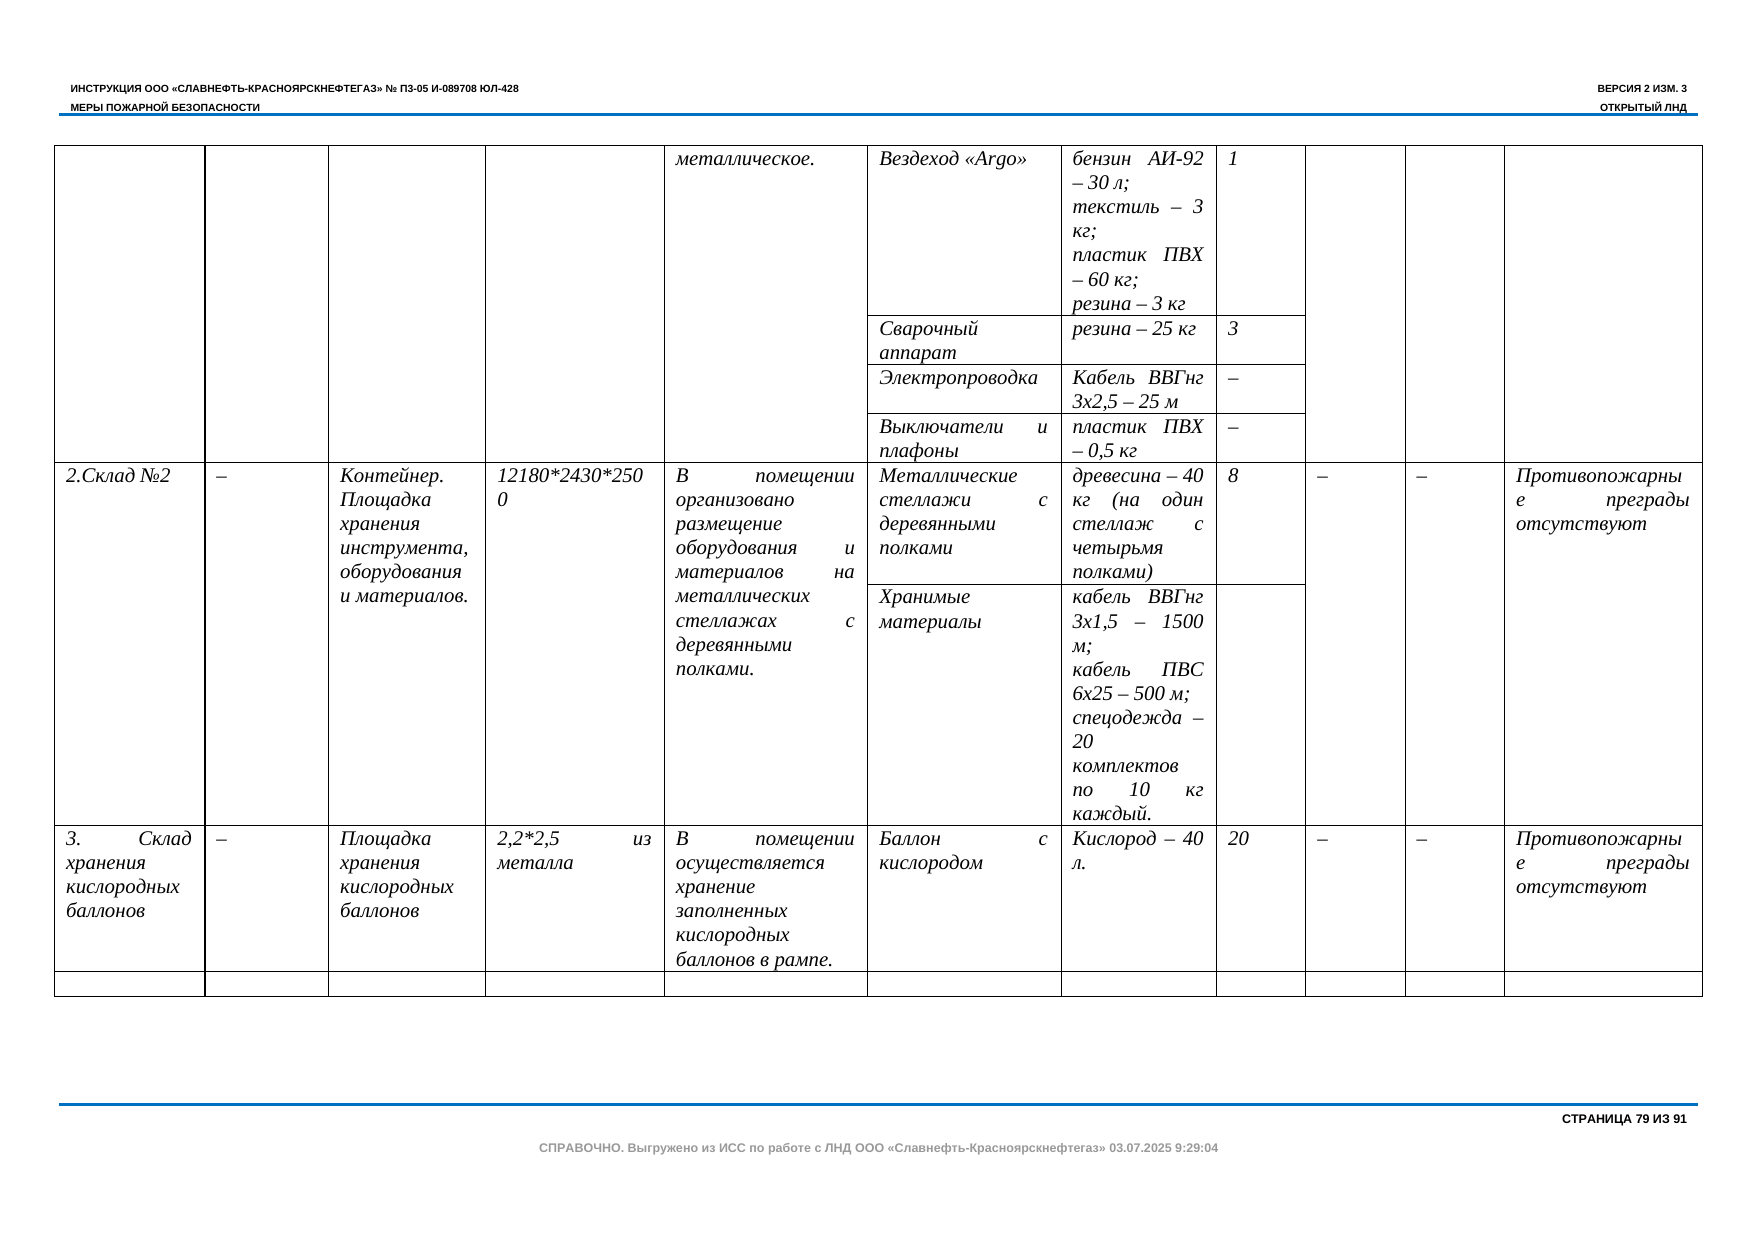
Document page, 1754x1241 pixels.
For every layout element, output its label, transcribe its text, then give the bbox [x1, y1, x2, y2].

table_cell [1406, 972, 1504, 996]
table_cell – [206, 463, 328, 825]
table_cell [665, 972, 867, 996]
table_cell Сварочный аппарат [868, 316, 1061, 364]
table_cell – [1406, 826, 1504, 971]
table_cell бензин АИ-92 – 30 л; текстиль – 3 кг; пластик ПВХ – 60 кг; резина – 3 кг [1062, 146, 1216, 314]
table_cell – [1306, 463, 1405, 825]
table_cell – [1306, 826, 1405, 971]
table_cell [1505, 972, 1702, 996]
table_cell Кабель ВВГнг 3х2,5 – 25 м [1062, 365, 1216, 413]
table_cell [1062, 972, 1216, 996]
table_cell Хранимые материалы [868, 585, 1061, 825]
table_cell Электропроводка [868, 365, 1061, 413]
table_cell Вездеход «Argo» [868, 146, 1061, 314]
table_cell 12180*2430*2500 [486, 463, 664, 825]
table_cell 3 [1217, 316, 1305, 364]
table_cell Баллон с кислородом [868, 826, 1061, 971]
table_cell 2.Склад №2 [55, 463, 204, 825]
table_cell – [1406, 463, 1504, 825]
table_cell – [1217, 414, 1305, 462]
table_cell резина – 25 кг [1062, 316, 1216, 364]
table_cell Металлические стеллажи с деревянными полками [868, 463, 1061, 583]
table_cell Противопожарные преграды отсутствуют [1505, 463, 1702, 825]
table_cell кабель ВВГнг 3х1,5 – 1500 м; кабель ПВС 6х25 – 500 м; спецодежда – 20 комплектов по 10 кг каждый. [1062, 585, 1216, 825]
table_cell 2,2*2,5 из металла [486, 826, 664, 971]
table_cell – [206, 826, 328, 971]
table_cell [206, 972, 328, 996]
table_cell древесина – 40 кг (на один стеллаж с четырьмя полками) [1062, 463, 1216, 583]
table_cell Площадка хранения кислородных баллонов [329, 826, 485, 971]
table_cell Контейнер. Площадка хранения инструмента, оборудования и материалов. [329, 463, 485, 825]
table_cell 20 [1217, 826, 1305, 971]
table_cell [329, 972, 485, 996]
table_cell 3. Склад хранения кислородных баллонов [55, 826, 204, 971]
table_cell [868, 972, 1061, 996]
table_cell [1306, 972, 1405, 996]
table_cell [1217, 972, 1305, 996]
table_cell пластик ПВХ – 0,5 кг [1062, 414, 1216, 462]
table_cell [55, 972, 204, 996]
table_cell Противопожарные преграды отсутствуют [1505, 826, 1702, 971]
table_cell – [1217, 365, 1305, 413]
table_cell 8 [1217, 463, 1305, 583]
table_cell В помещении осуществляется хранение заполненных кислородных баллонов в рампе. [665, 826, 867, 971]
table_cell Кислород – 40 л. [1062, 826, 1216, 971]
table_cell [486, 972, 664, 996]
table_cell 1 [1217, 146, 1305, 314]
table_cell [1217, 585, 1305, 825]
table_cell В помещении организовано размещение оборудования и материалов на металлических стеллажах с деревянными полками. [665, 463, 867, 825]
table_cell Выключатели и плафоны [868, 414, 1061, 462]
